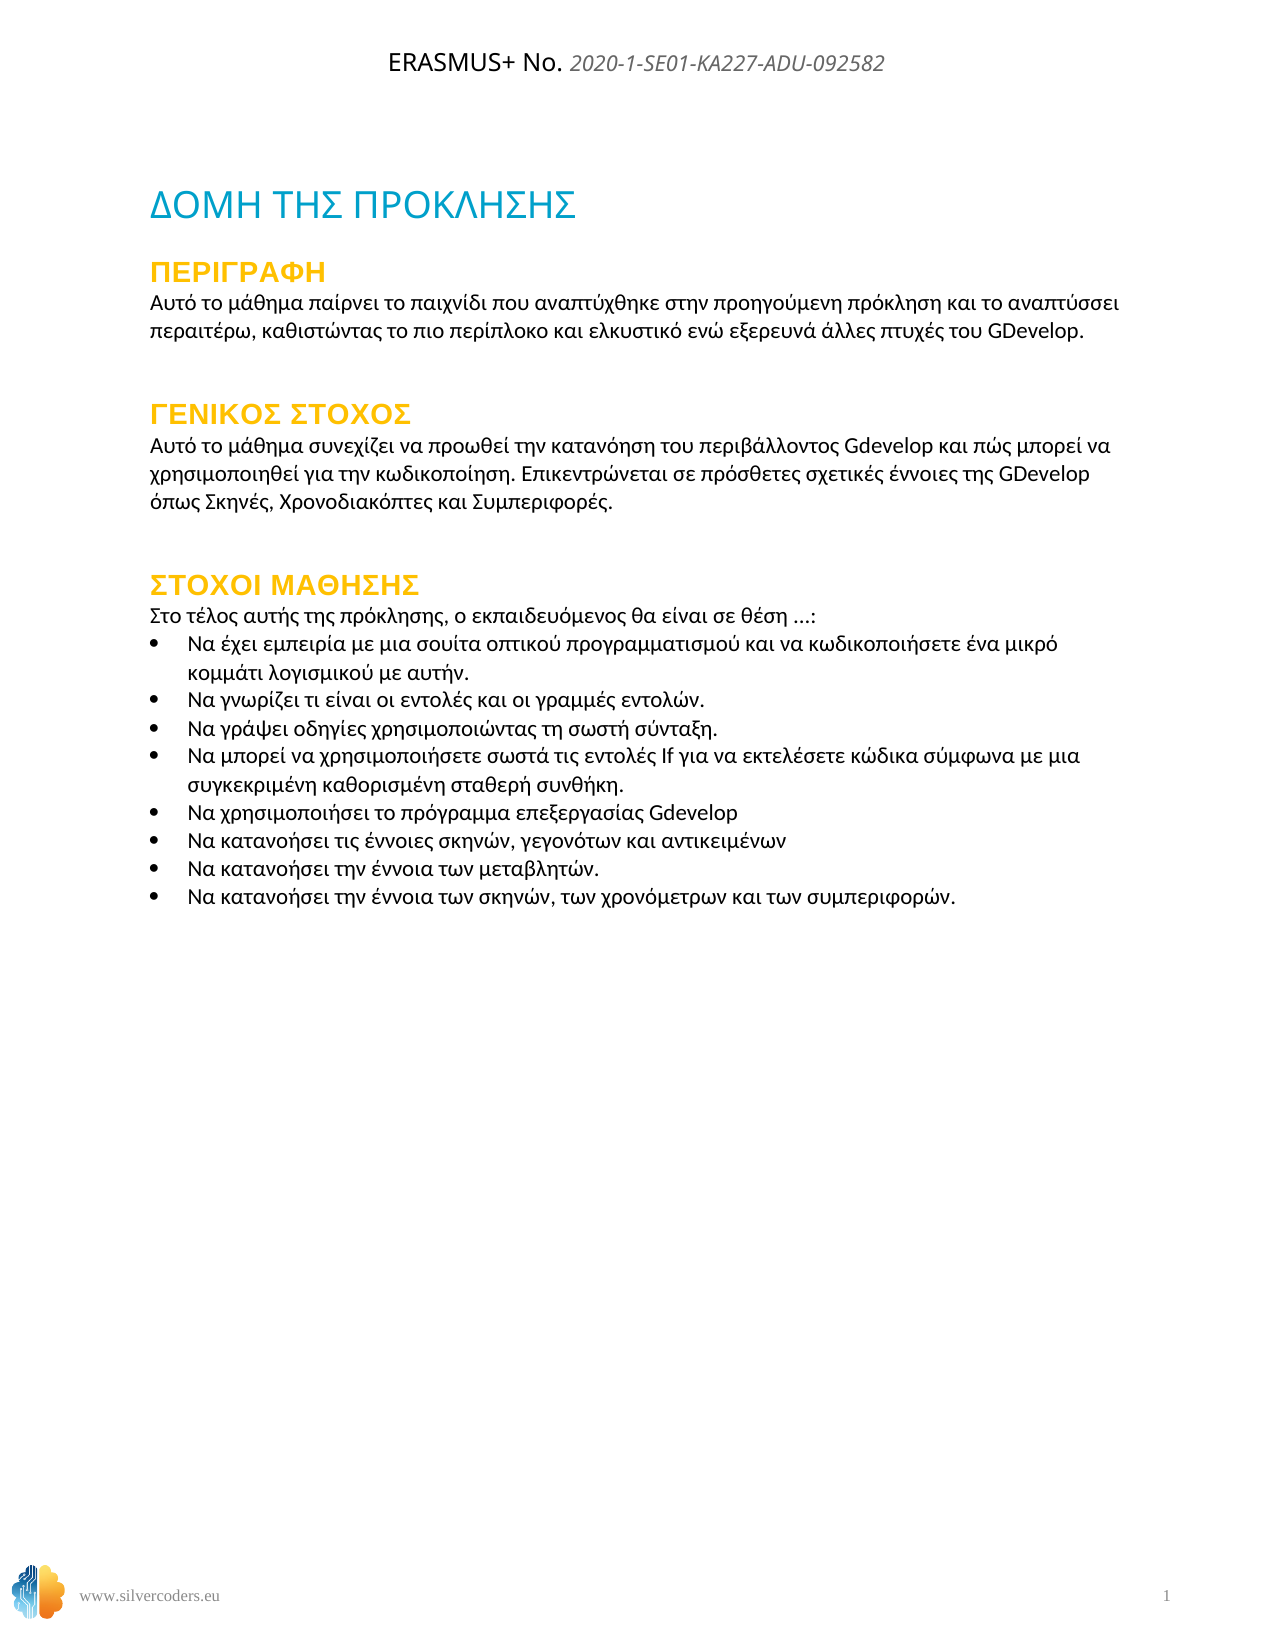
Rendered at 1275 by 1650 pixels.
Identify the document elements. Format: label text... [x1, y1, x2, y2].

list Να μπορεί να χρησιμοποιήσετε σωστά τις εντολές If για να εκτελέσετε κώδικα σύμφωνα με μια συγκεκριμένη καθορισμένη σταθερή συνθήκη. [150, 742, 1125, 798]
text ΔΟΜΗ ΤΗΣ ΠΡΟΚΛΗΣΗΣ [150, 179, 1125, 230]
list Να κατανοήσει την έννοια των σκηνών, των χρονόμετρων και των συμπεριφορών. [150, 882, 1125, 910]
list Να γράψει οδηγίες χρησιμοποιώντας τη σωστή σύνταξη. [150, 714, 1125, 742]
subtitle ΓΕΝΙΚΟΣ ΣΤΟΧΟΣ [150, 397, 1125, 431]
list Να κατανοήσει τις έννοιες σκηνών, γεγονότων και αντικειμένων [150, 826, 1125, 854]
subtitle ΠΕΡΙΓΡΑΦΗ [150, 255, 1125, 288]
text Αυτό το μάθημα παίρνει το παιχνίδι που αναπτύχθηκε στην προηγούμενη πρόκληση και το αναπτύσσει περαιτέρω, καθιστώντας το πιο περίπλοκο και ελκυστικό ενώ εξερευνά άλλες πτυχές του GDevelop. [150, 288, 1125, 344]
list Να κατανοήσει την έννοια των μεταβλητών. [150, 854, 1125, 882]
text Στο τέλος αυτής της πρόκλησης, ο εκπαιδευόμενος θα είναι σε θέση ...: [150, 602, 1125, 629]
list Να γνωρίζει τι είναι οι εντολές και οι γραμμές εντολών. [150, 686, 1125, 714]
picture [11, 1565, 65, 1619]
list Να έχει εμπειρία με μια σουίτα οπτικού προγραμματισμού και να κωδικοποιήσετε ένα μικρό κομμάτι λογισμικού με αυτήν. [150, 629, 1125, 686]
list Να χρησιμοποιήσει το πρόγραμμα επεξεργασίας Gdevelop [150, 798, 1125, 826]
subtitle ΣΤΟΧΟΙ ΜΑΘΗΣΗΣ [150, 568, 1125, 602]
text Αυτό το μάθημα συνεχίζει να προωθεί την κατανόηση του περιβάλλοντος Gdevelop και πώς μπορεί να χρησιμοποιηθεί για την κωδικοποίηση. Επικεντρώνεται σε πρόσθετες σχετικές έννοιες της GDevelop όπως Σκηνές, Χρονοδιακόπτες και Συμπεριφορές. [150, 431, 1125, 515]
